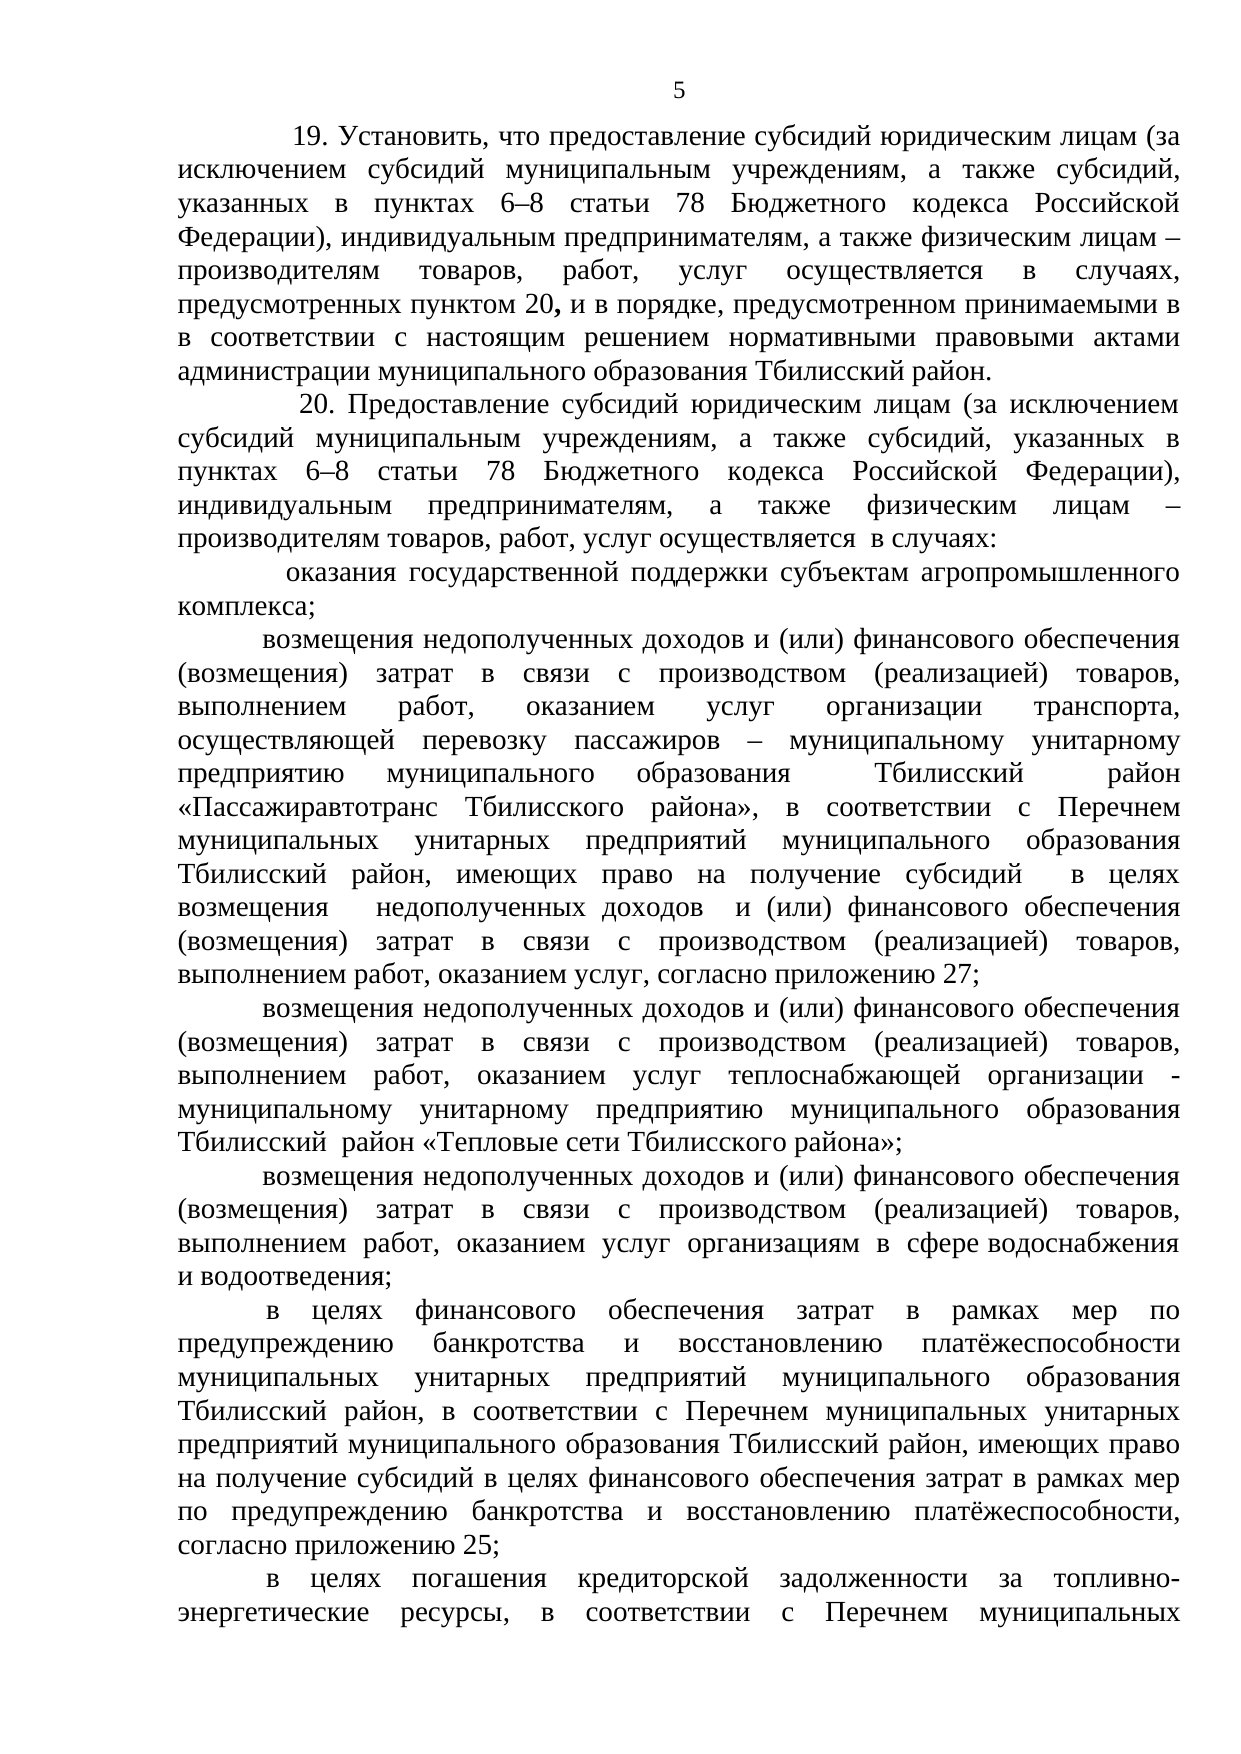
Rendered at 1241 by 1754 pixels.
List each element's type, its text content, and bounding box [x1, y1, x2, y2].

text в целях финансового обеспечения затрат в рамках мер по предупреждению банкротства и восстановлению платёжеспособности муниципальных унитарных предприятий муниципального образования Тбилисский район, в соответствии с Перечнем муниципальных унитарных предприятий муниципального образования Тбилисский район, имеющих право на получение субсидий в целях финансового обеспечения затрат в рамках мер по предупреждению банкротства и восстановлению платёжеспособности, согласно приложению 25; [177, 1292, 1181, 1560]
text 20. Предоставление субсидий юридическим лицам (за исключением субсидий муниципальным учреждениям, а также субсидий, указанных в пунктах 6–8 статьи 78 Бюджетного кодекса Российской Федерации), индивидуальным предпринимателям, а также физическим лицам – производителям товаров, работ, услуг осуществляется в случаях: [177, 386, 1181, 554]
text оказания государственной поддержки субъектам агропромышленного комплекса; [177, 554, 1181, 621]
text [177, 1560, 1181, 1627]
text возмещения недополученных доходов и (или) финансового обеспечения (возмещения) затрат в связи с производством (реализацией) товаров, выполнением работ, оказанием услуг теплоснабжающей организации - муниципальному унитарному предприятию муниципального образования Тбилисский район «Тепловые сети Тбилисского района»; [177, 990, 1181, 1158]
text возмещения недополученных доходов и (или) финансового обеспечения (возмещения) затрат в связи с производством (реализацией) товаров, выполнением работ, оказанием услуг организациям в сфере водоснабжения и водоотведения; [177, 1158, 1181, 1292]
text возмещения недополученных доходов и (или) финансового обеспечения (возмещения) затрат в связи с производством (реализацией) товаров, выполнением работ, оказанием услуг организации транспорта, осуществляющей перевозку пассажиров – муниципальному унитарному предприятию муниципального образования Тбилисский район «Пассажиравтотранс Тбилисского района», в соответствии с Перечнем муниципальных унитарных предприятий муниципального образования Тбилисский район, имеющих право на получение субсидий в целях возмещения недополученных доходов и (или) финансового обеспечения (возмещения) затрат в связи с производством (реализацией) товаров, выполнением работ, оказанием услуг, согласно приложению 27; [177, 621, 1181, 990]
text 19. Установить, что предоставление субсидий юридическим лицам (за исключением субсидий муниципальным учреждениям, а также субсидий, указанных в пунктах 6–8 статьи 78 Бюджетного кодекса Российской Федерации), индивидуальным предпринимателям, а также физическим лицам – производителям товаров, работ, услуг осуществляется в случаях, предусмотренных пунктом 20, и в порядке, предусмотренном принимаемыми в в соответствии с настоящим решением нормативными правовыми актами администрации муниципального образования Тбилисский район. [177, 118, 1181, 386]
